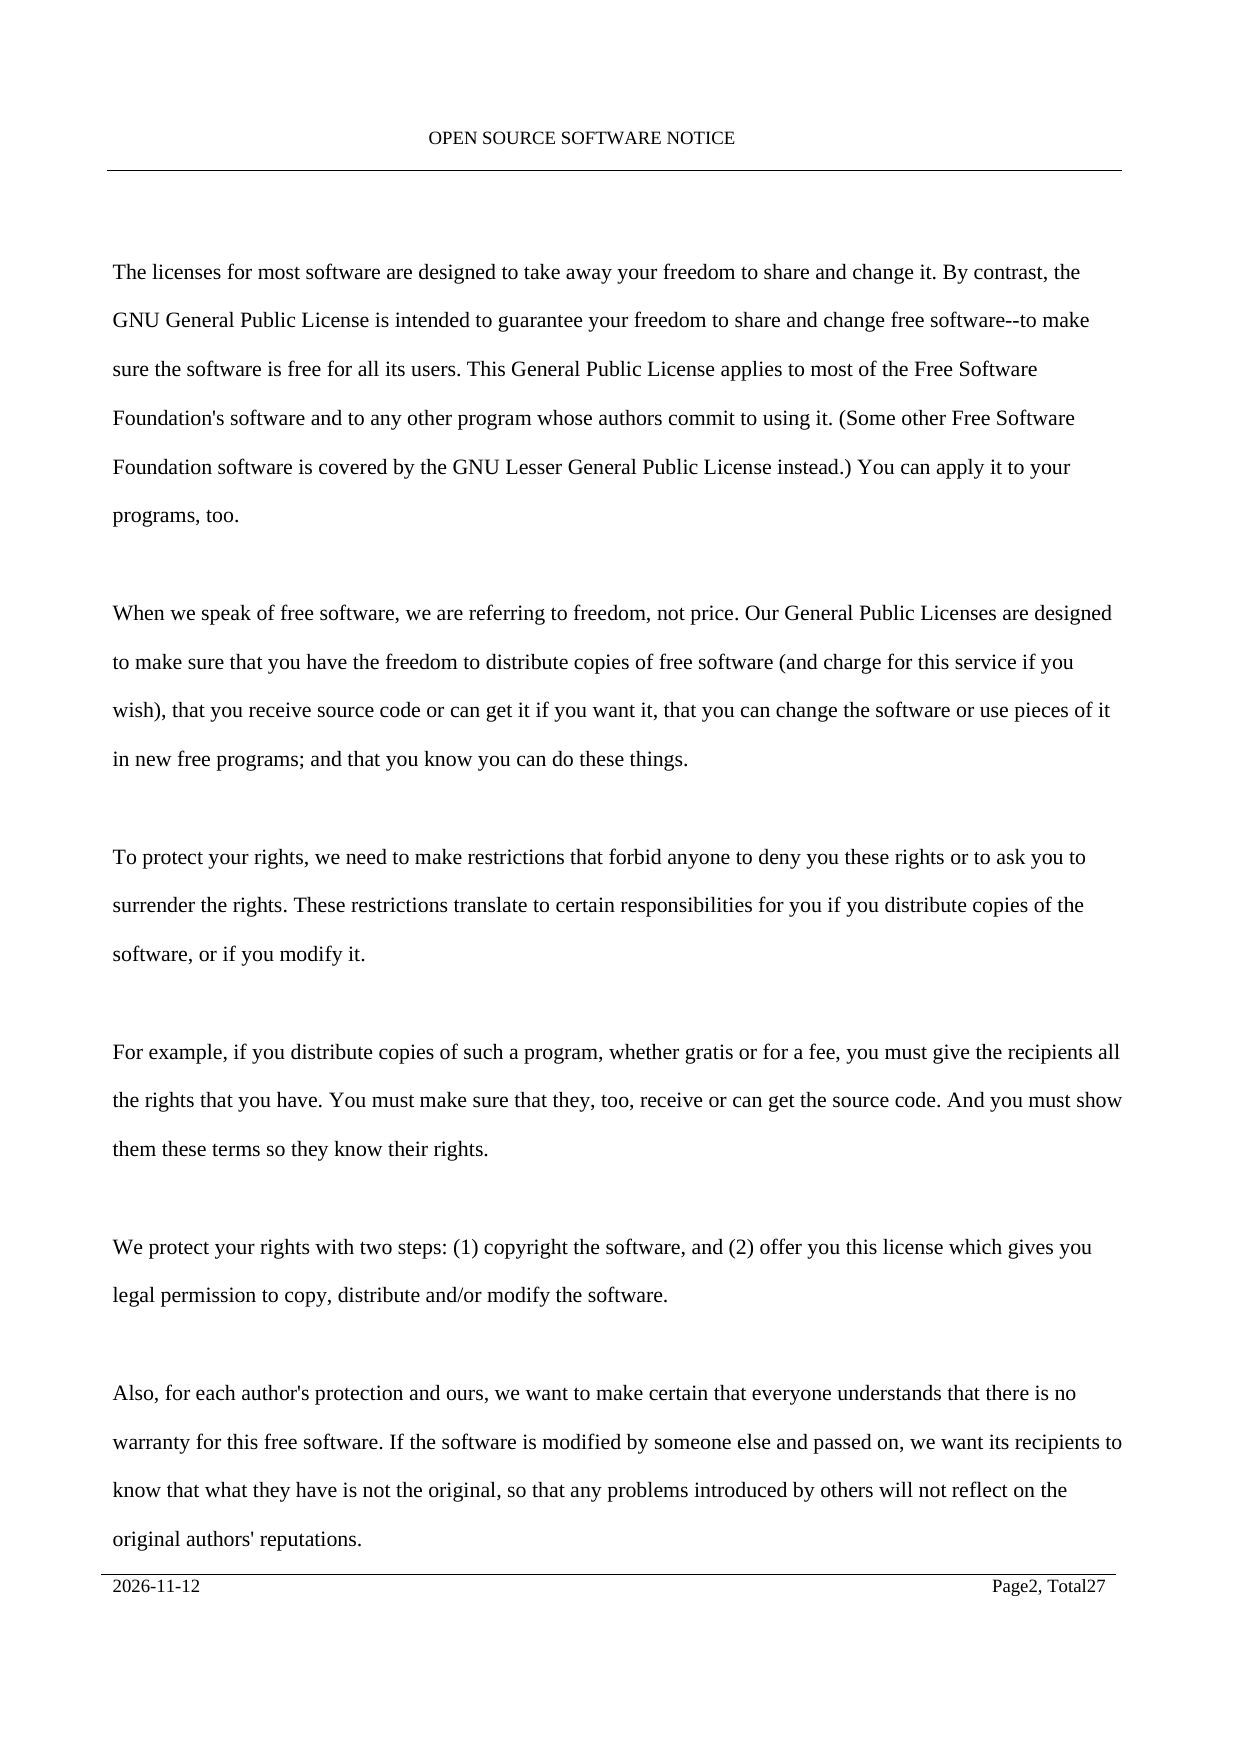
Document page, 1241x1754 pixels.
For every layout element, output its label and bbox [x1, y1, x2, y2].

text [112, 206, 1128, 1555]
